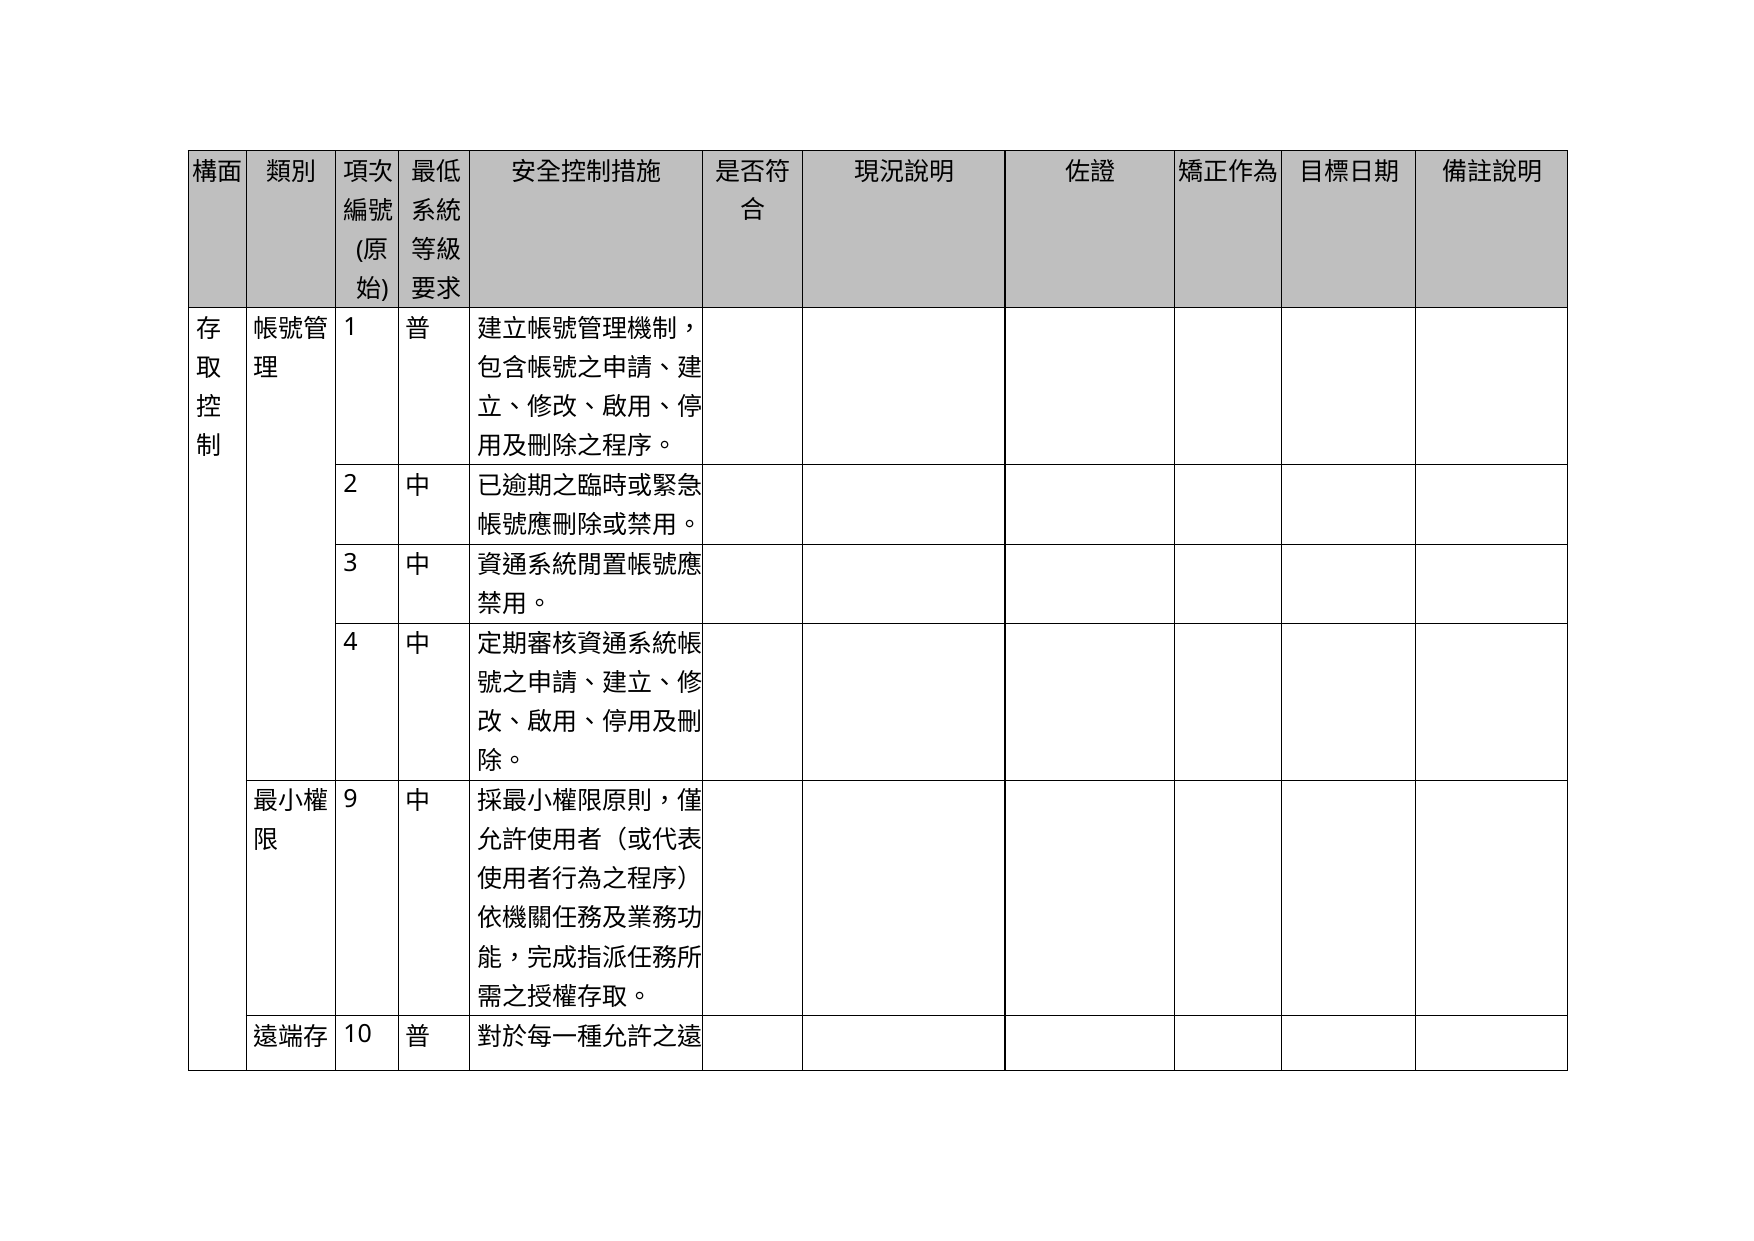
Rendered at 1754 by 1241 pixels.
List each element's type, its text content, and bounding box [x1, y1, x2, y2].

table_cell 中 [399, 781, 469, 1015]
table_header 備註說明 [1416, 151, 1567, 307]
table_cell 採最小權限原則，僅允許使用者（或代表使用者行為之程序）依機關任務及業務功能，完成指派任務所需之授權存取。 [470, 781, 702, 1015]
table_header 類別 [247, 151, 335, 307]
table_cell [803, 308, 1004, 464]
table_cell [1006, 545, 1174, 622]
table_cell [803, 545, 1004, 622]
table_cell 1 [336, 308, 398, 464]
table_cell 普 [399, 308, 469, 464]
table_cell [703, 1016, 802, 1070]
table_cell 中 [399, 465, 469, 543]
table_header 現況說明 [803, 151, 1004, 307]
table_cell 遠端存取 [247, 1016, 335, 1070]
table_cell 建立帳號管理機制，包含帳號之申請、建立、修改、啟用、停用及刪除之程序。 [470, 308, 702, 464]
table_cell [1175, 624, 1281, 780]
table_cell [803, 465, 1004, 543]
table_cell [1006, 781, 1174, 1015]
table_header 安全控制措施 [470, 151, 702, 307]
table_header 目標日期 [1282, 151, 1415, 307]
table_cell [1282, 1016, 1415, 1070]
table_cell [1416, 781, 1567, 1015]
table_header 構面 [189, 151, 246, 307]
table_cell 普 [399, 1016, 469, 1070]
table_cell 已逾期之臨時或緊急帳號應刪除或禁用。 [470, 465, 702, 543]
table_header 是否符合 [703, 151, 802, 307]
table_cell [1282, 545, 1415, 622]
table_cell [1175, 308, 1281, 464]
table_header 最低系統等級要求 [399, 151, 469, 307]
table_cell 2 [336, 465, 398, 543]
table_cell [1416, 545, 1567, 622]
table_cell 4 [336, 624, 398, 780]
table_cell [1282, 624, 1415, 780]
table_header 項次編號 (原始) [336, 151, 398, 307]
table_cell [1416, 624, 1567, 780]
table_cell 10 [336, 1016, 398, 1070]
table_cell [803, 781, 1004, 1015]
table_cell 帳號管理 [247, 308, 335, 780]
table_cell [1282, 308, 1415, 464]
table_cell [1282, 781, 1415, 1015]
table_cell [1416, 1016, 1567, 1070]
table_cell 存取控制 [189, 308, 246, 1070]
table_cell [1175, 465, 1281, 543]
table_cell 資通系統閒置帳號應禁用。 [470, 545, 702, 622]
table_cell [803, 624, 1004, 780]
table_cell 中 [399, 624, 469, 780]
table_cell [1006, 1016, 1174, 1070]
table_cell 3 [336, 545, 398, 622]
table_cell [1006, 465, 1174, 543]
table_cell [703, 545, 802, 622]
table_cell [1416, 465, 1567, 543]
table_cell [1006, 308, 1174, 464]
table_cell [803, 1016, 1004, 1070]
table_cell [703, 308, 802, 464]
table_cell [1175, 1016, 1281, 1070]
table_cell 最小權限 [247, 781, 335, 1015]
table_cell [703, 624, 802, 780]
table_cell [1175, 781, 1281, 1015]
table_cell 9 [336, 781, 398, 1015]
table_cell [1175, 545, 1281, 622]
table_cell 定期審核資通系統帳號之申請、建立、修改、啟用、停用及刪除。 [470, 624, 702, 780]
table_header 佐證 [1006, 151, 1174, 307]
table_cell [1282, 465, 1415, 543]
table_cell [470, 1016, 702, 1070]
table_cell [1416, 308, 1567, 464]
table_cell 中 [399, 545, 469, 622]
table_cell [703, 465, 802, 543]
table_header 矯正作為 [1175, 151, 1281, 307]
table_cell [1006, 624, 1174, 780]
table_cell [703, 781, 802, 1015]
